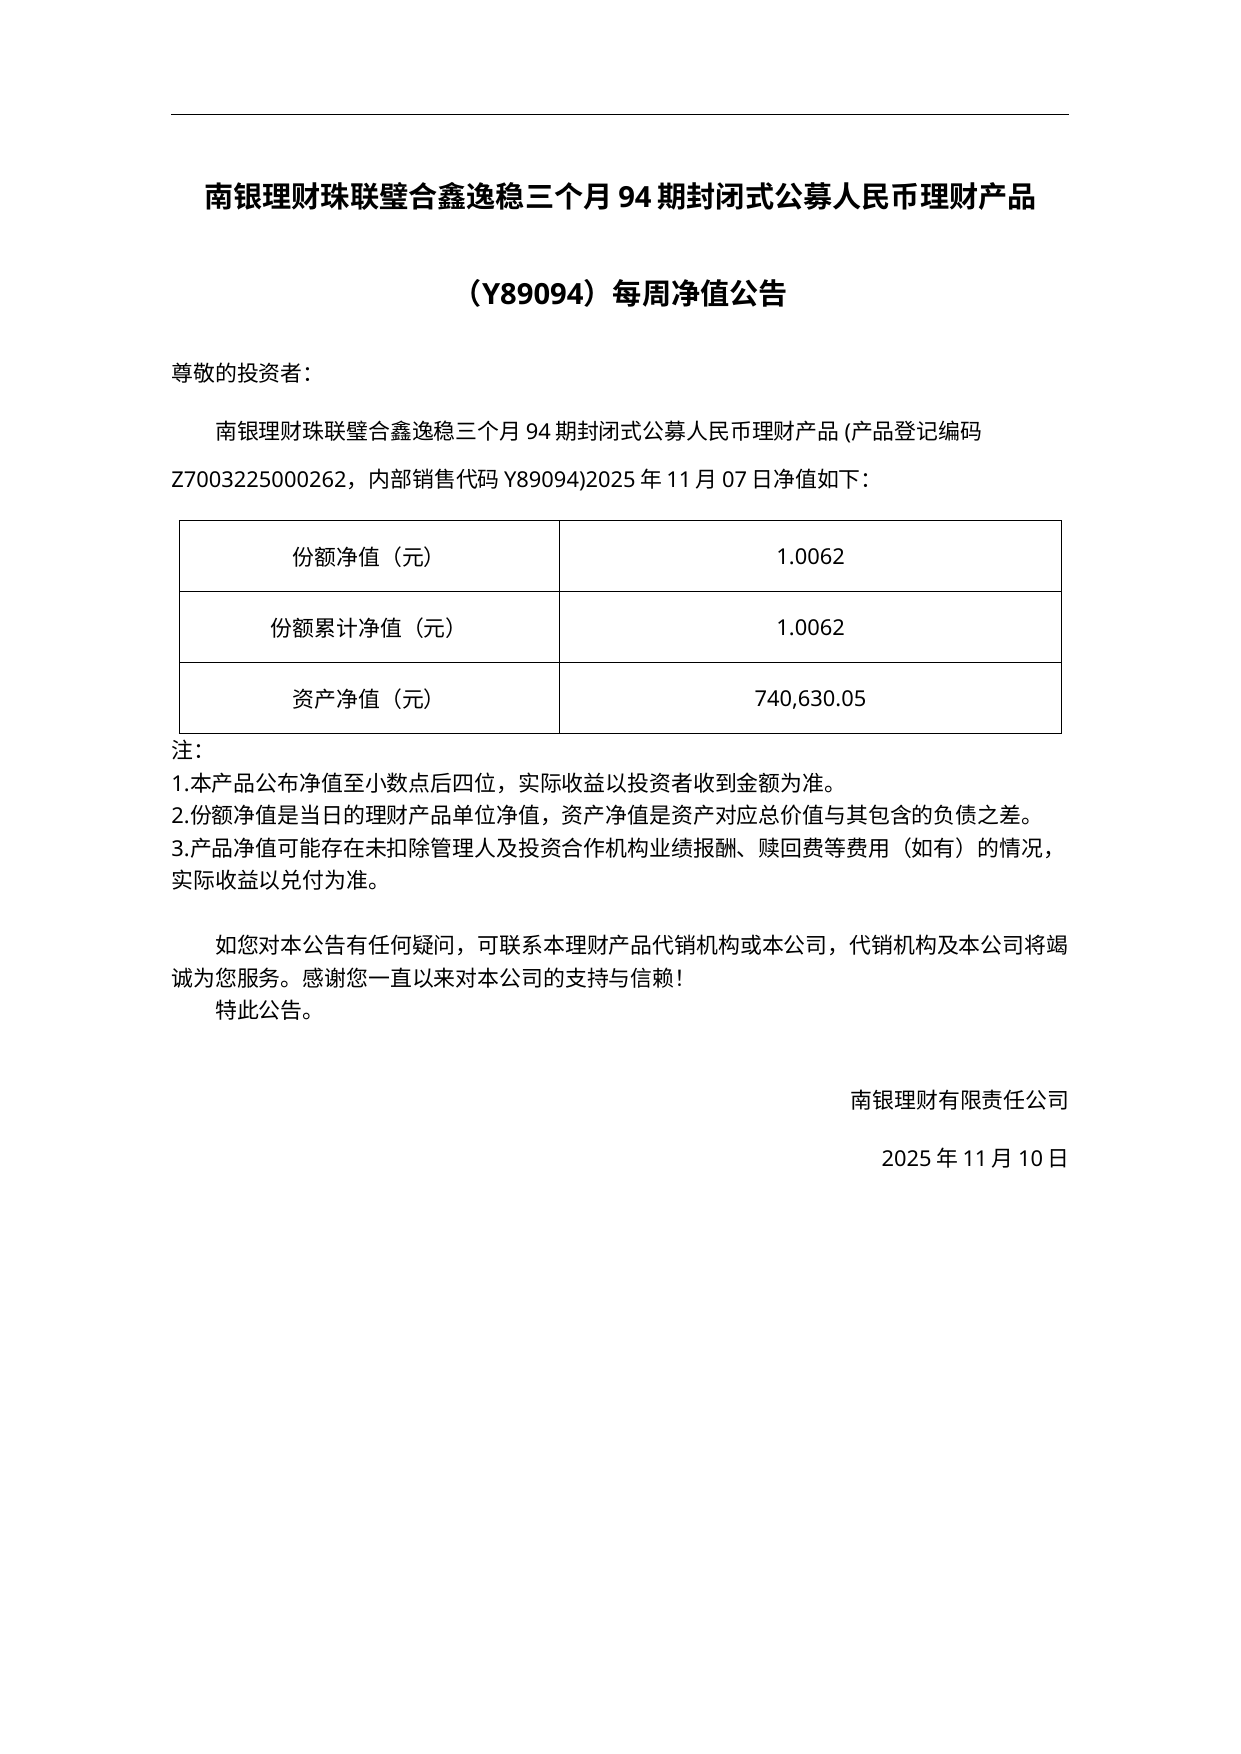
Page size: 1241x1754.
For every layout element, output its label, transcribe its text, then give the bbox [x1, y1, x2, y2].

table_cell 资产净值（元） [180, 663, 559, 733]
text 2025年11月10日 [171, 1140, 1069, 1173]
text 如您对本公告有任何疑问，可联系本理财产品代销机构或本公司，代销机构及本公司将竭诚为您服务。感谢您一直以来对本公司的支持与信赖！ [171, 928, 1069, 993]
table_cell 740,630.05 [560, 663, 1061, 733]
text 南银理财有限责任公司 [171, 1082, 1069, 1115]
text 尊敬的投资者： [171, 355, 1069, 388]
table_header 份额净值（元） [180, 521, 559, 591]
text 特此公告。 [171, 993, 1069, 1025]
table_cell 份额累计净值（元） [180, 592, 559, 662]
text 南银理财珠联璧合鑫逸稳三个月94期封闭式公募人民币理财产品（Y89094）每周净值公告 [171, 162, 1069, 324]
text 南银理财珠联璧合鑫逸稳三个月94期封闭式公募人民币理财产品 (产品登记编码Z7003225000262，内部销售代码Y89094)2025年11月07日净值如下： [171, 413, 1069, 494]
text 注： [171, 733, 1069, 765]
text 3.产品净值可能存在未扣除管理人及投资合作机构业绩报酬、赎回费等费用（如有）的情况，实际收益以兑付为准。 [171, 830, 1069, 895]
table_header 1.0062 [560, 521, 1061, 591]
text 2.份额净值是当日的理财产品单位净值，资产净值是资产对应总价值与其包含的负债之差。 [171, 798, 1069, 830]
text 1.本产品公布净值至小数点后四位，实际收益以投资者收到金额为准。 [171, 765, 1069, 798]
table_cell 1.0062 [560, 592, 1061, 662]
